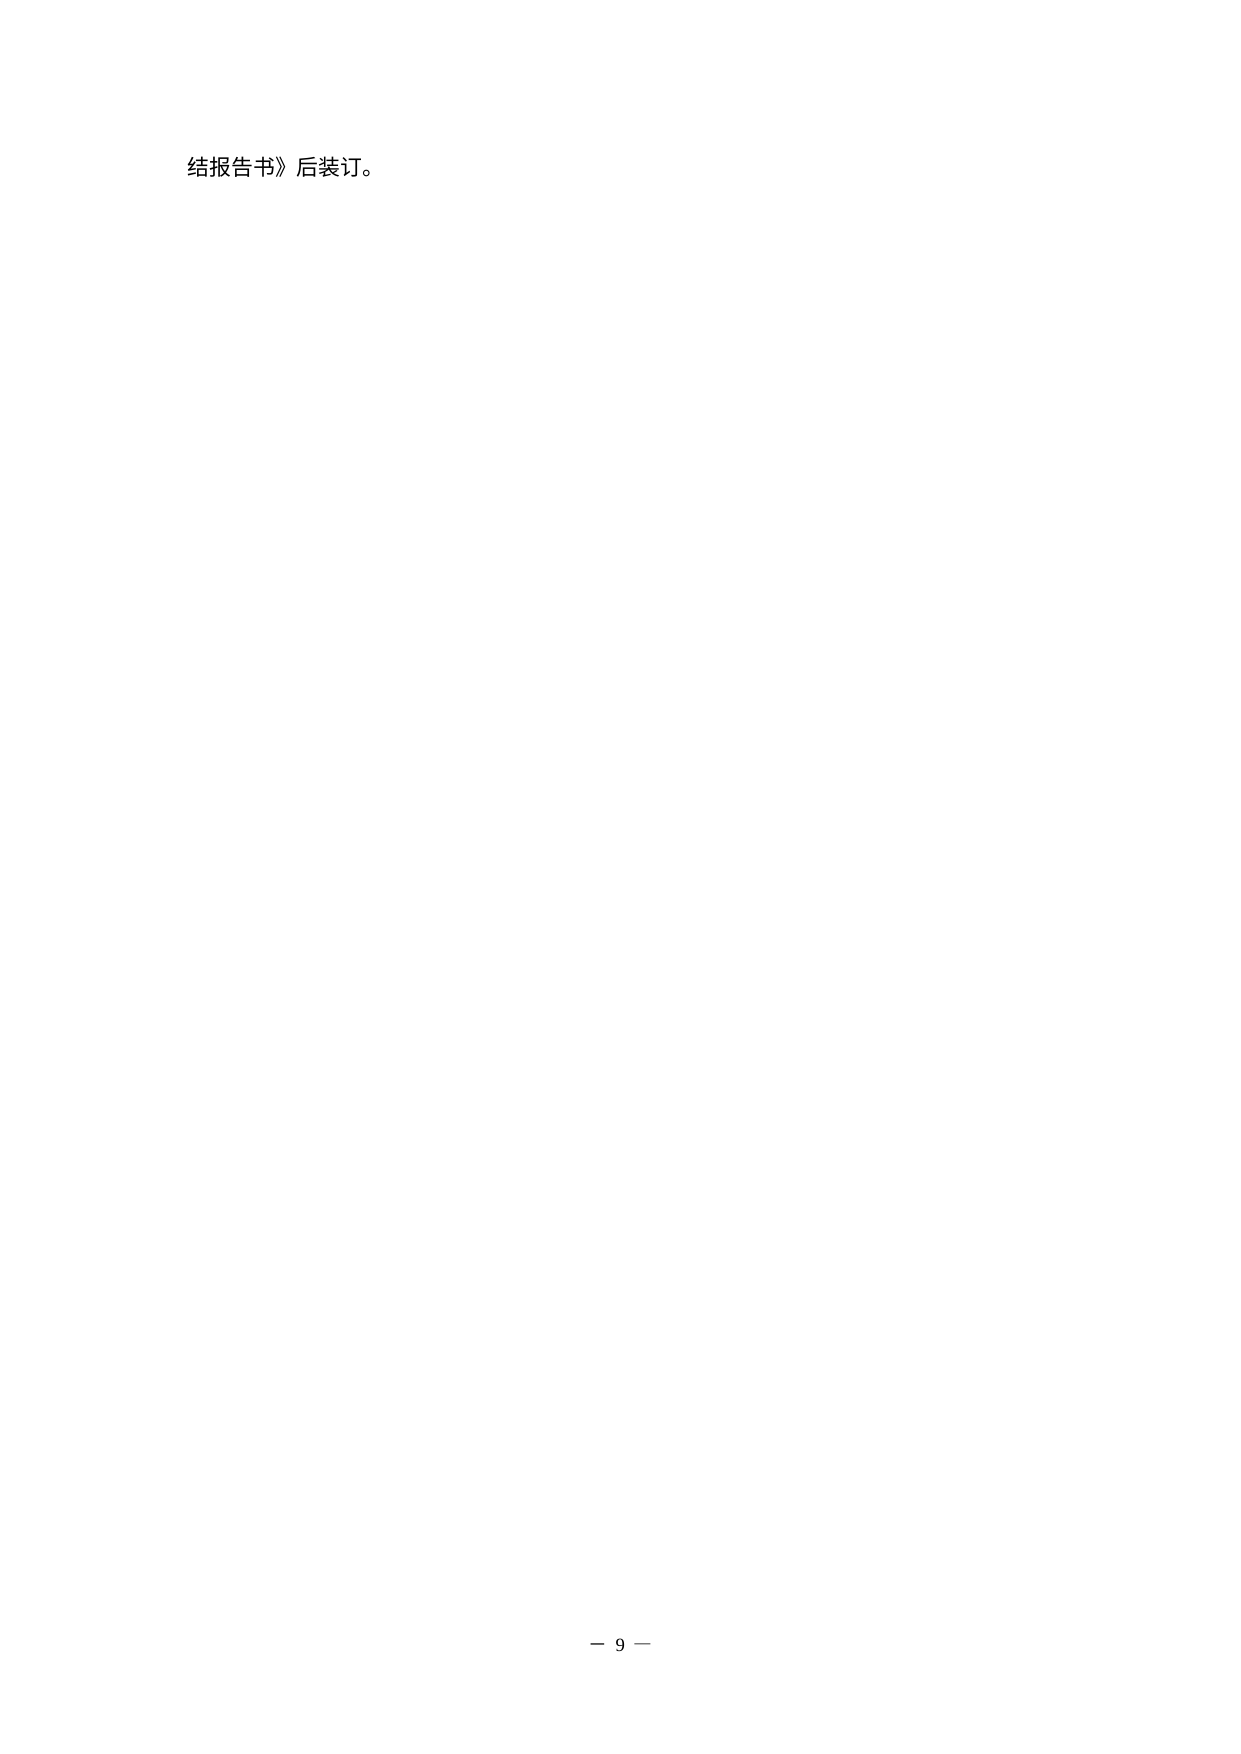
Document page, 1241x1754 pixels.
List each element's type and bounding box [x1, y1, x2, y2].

text [187, 150, 1053, 182]
